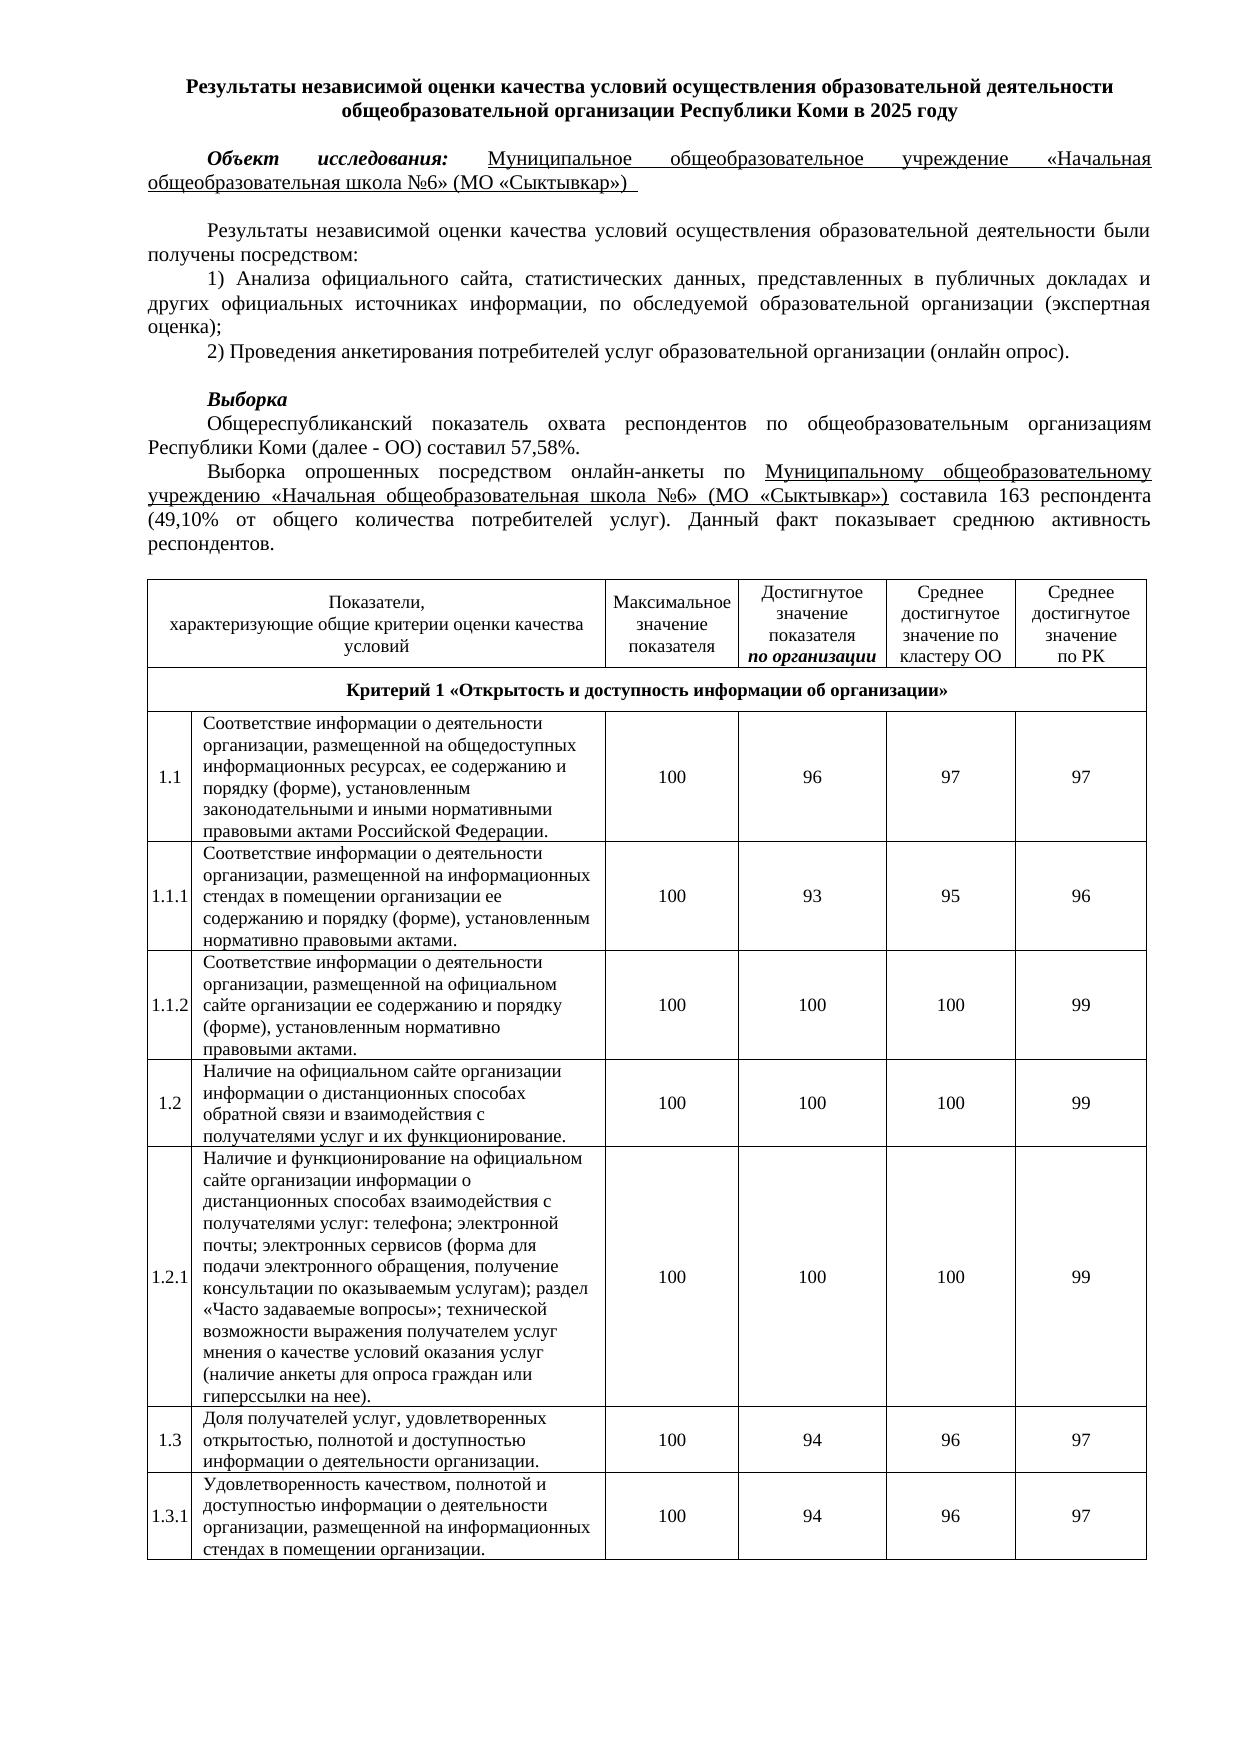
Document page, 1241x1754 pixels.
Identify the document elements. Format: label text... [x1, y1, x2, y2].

table_cell Критерий 1 «Открытость и доступность информации об организации» [148, 668, 1146, 711]
text Выборка [148, 387, 1152, 411]
table_cell 97 [1016, 1473, 1146, 1559]
table_cell 100 [739, 1147, 886, 1406]
table_cell 93 [739, 842, 886, 950]
table_cell 94 [739, 1473, 886, 1559]
table_cell 100 [887, 1060, 1015, 1146]
table_header Максимальное значение показателя [606, 580, 738, 667]
table_cell 96 [739, 712, 886, 841]
table_cell 100 [606, 842, 738, 950]
text Общереспубликанский показатель охвата респондентов по общеобразовательным организациям Республики Коми (далее - ОО) составил 57,58%. [148, 411, 1152, 459]
table_cell 97 [1016, 1407, 1146, 1472]
table_cell 100 [739, 1060, 886, 1146]
table_cell 100 [606, 1473, 738, 1559]
table_cell 96 [1016, 842, 1146, 950]
table_cell 100 [606, 951, 738, 1059]
table_cell 100 [606, 1060, 738, 1146]
table_cell 99 [1016, 1060, 1146, 1146]
table_cell 100 [739, 951, 886, 1059]
table_cell 1.2 [148, 1060, 191, 1146]
table_cell 100 [606, 712, 738, 841]
table_cell 95 [887, 842, 1015, 950]
table_cell 94 [739, 1407, 886, 1472]
text Объект исследования: Муниципальное общеобразовательное учреждение «Начальная общеобразовательная школа №6» (МО «Сыктывкар») [148, 146, 1152, 194]
table_cell Доля получателей услуг, удовлетворенных открытостью, полнотой и доступностью информации о деятельности организации. [192, 1407, 605, 1472]
table_cell Соответствие информации о деятельности организации, размещенной на общедоступных информационных ресурсах, ее содержанию и порядку (форме), установленным законодательными и иными нормативными правовыми актами Российской Федерации. [192, 712, 605, 841]
table_cell 99 [1016, 1147, 1146, 1406]
table_cell Наличие на официальном сайте организации информации о дистанционных способах обратной связи и взаимодействия с получателями услуг и их функционирование. [192, 1060, 605, 1146]
table_cell 1.1.2 [148, 951, 191, 1059]
table_header Показатели, характеризующие общие критерии оценки качества условий [148, 580, 605, 667]
table_cell 96 [887, 1407, 1015, 1472]
table_cell 1.3.1 [148, 1473, 191, 1559]
table_cell 100 [887, 1147, 1015, 1406]
table_cell 100 [606, 1147, 738, 1406]
table_cell Соответствие информации о деятельности организации, размещенной на информационных стендах в помещении организации ее содержанию и порядку (форме), установленным нормативно правовыми актами. [192, 842, 605, 950]
text Выборка опрошенных посредством онлайн-анкеты по Муниципальному общеобразовательному учреждению «Начальная общеобразовательная школа №6» (МО «Сыктывкар») составила 163 респондента (49,10% от общего количества потребителей услуг). Данный факт показывает среднюю активность респондентов. [148, 459, 1152, 555]
table_header Достигнутое значение показателя по организации [739, 580, 886, 667]
table_cell Соответствие информации о деятельности организации, размещенной на официальном сайте организации ее содержанию и порядку (форме), установленным нормативно правовыми актами. [192, 951, 605, 1059]
table_header Среднее достигнутое значение по РК [1016, 580, 1146, 667]
table_cell 97 [887, 712, 1015, 841]
table_cell 97 [1016, 712, 1146, 841]
text Результаты независимой оценки качества условий осуществления образовательной деятельности общеобразовательной организации Республики Коми в 2025 году [148, 74, 1152, 122]
text 1) Анализа официального сайта, статистических данных, представленных в публичных докладах и других официальных источниках информации, по обследуемой образовательной организации (экспертная оценка); [148, 266, 1152, 338]
table_cell 99 [1016, 951, 1146, 1059]
text 2) Проведения анкетирования потребителей услуг образовательной организации (онлайн опрос). [148, 338, 1152, 363]
table_cell Удовлетворенность качеством, полнотой и доступностью информации о деятельности организации, размещенной на информационных стендах в помещении организации. [192, 1473, 605, 1559]
table_cell 1.1 [148, 712, 191, 841]
table_header Среднее достигнутое значение по кластеру ОО [887, 580, 1015, 667]
table_cell 1.2.1 [148, 1147, 191, 1406]
table_cell 1.3 [148, 1407, 191, 1472]
table_cell 1.1.1 [148, 842, 191, 950]
table_cell 96 [887, 1473, 1015, 1559]
table_cell Наличие и функционирование на официальном сайте организации информации о дистанционных способах взаимодействия с получателями услуг: телефона; электронной почты; электронных сервисов (форма для подачи электронного обращения, получение консультации по оказываемым услугам); раздел «Часто задаваемые вопросы»; технической возможности выражения получателем услуг мнения о качестве условий оказания услуг (наличие анкеты для опроса граждан или гиперссылки на нее). [192, 1147, 605, 1406]
table_cell 100 [887, 951, 1015, 1059]
table_cell 100 [606, 1407, 738, 1472]
text Результаты независимой оценки качества условий осуществления образовательной деятельности были получены посредством: [148, 218, 1152, 266]
